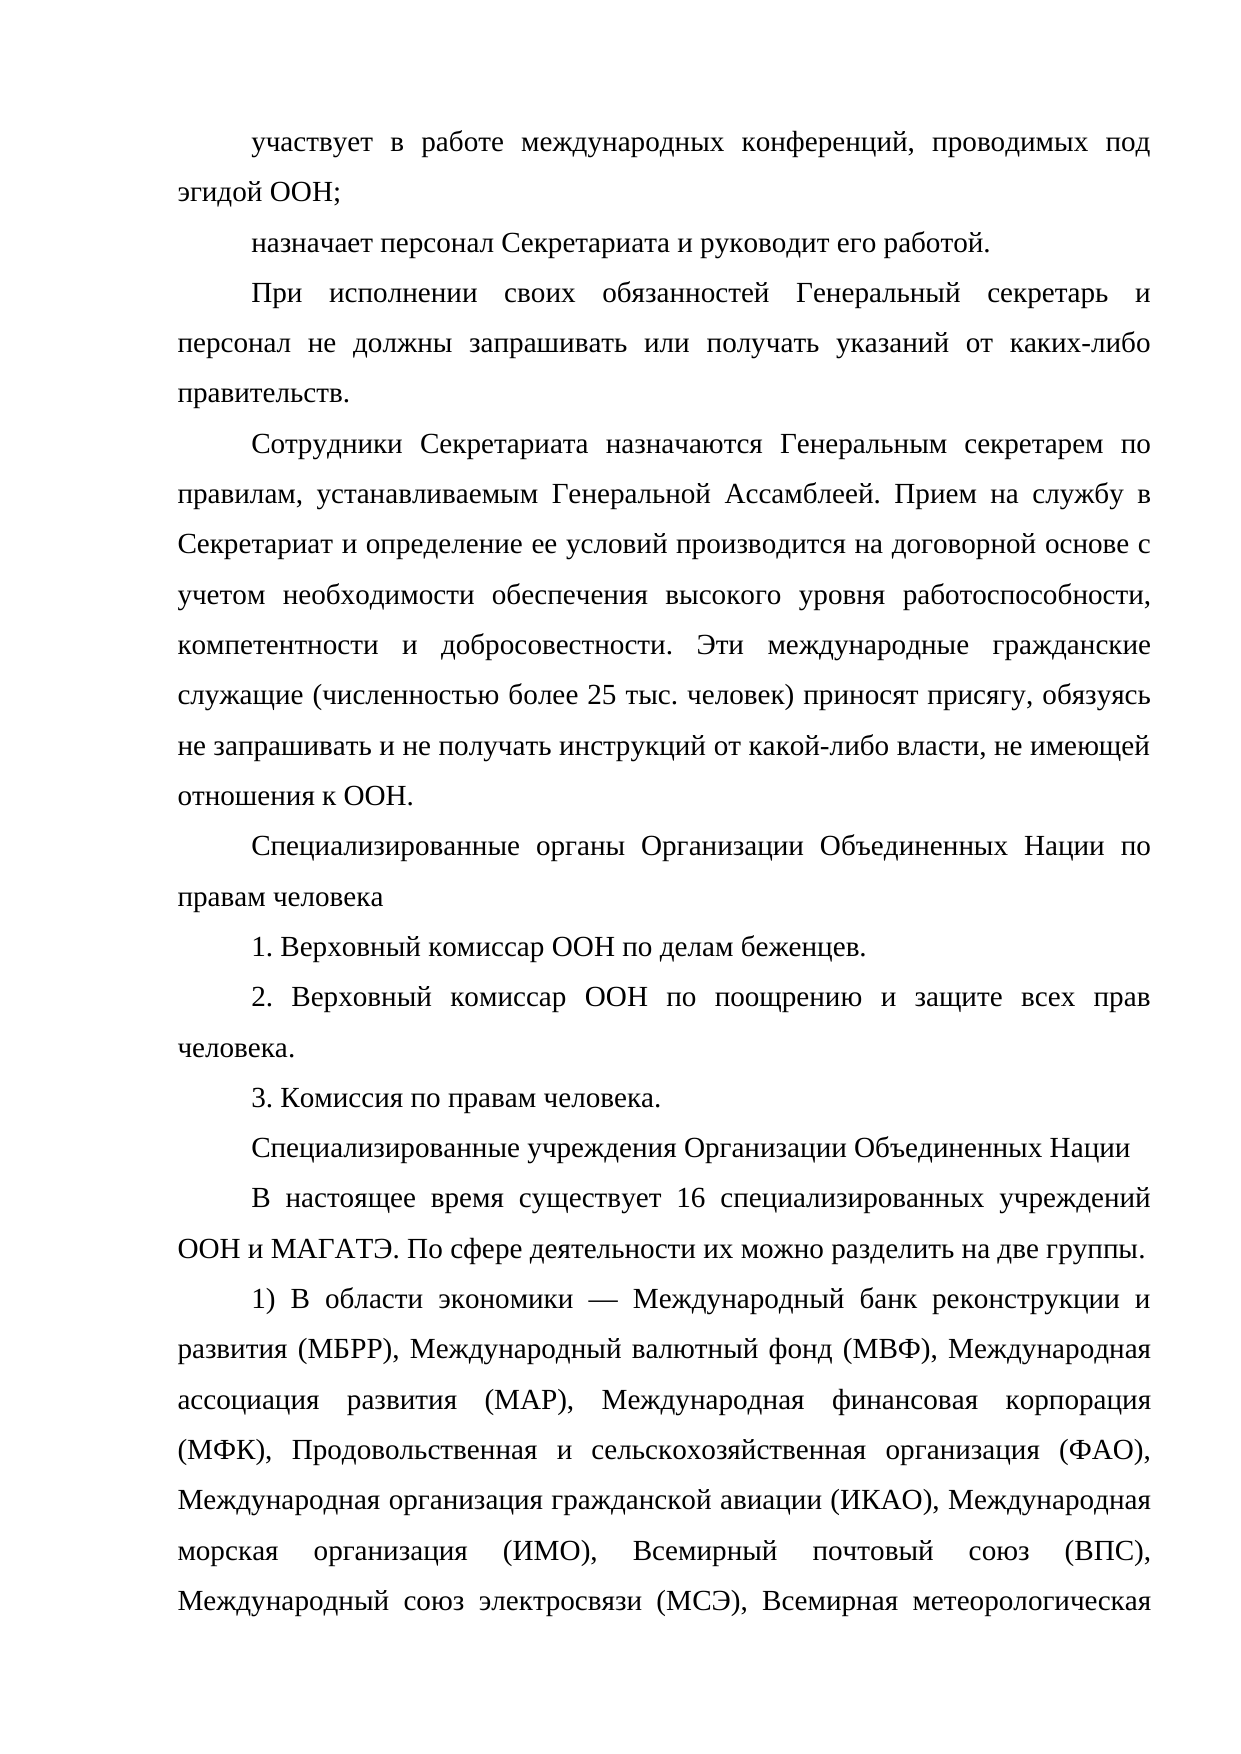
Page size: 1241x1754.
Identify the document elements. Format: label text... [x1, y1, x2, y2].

text 3. Комиссия по правам человека. [177, 1080, 1152, 1113]
text Специализированные органы Организации Объединенных Нации по правам человека [177, 828, 1152, 912]
text участвует в работе международных конференций, проводимых под эгидой ООН; [177, 124, 1152, 208]
text В настоящее время существует 16 специализированных учреждений ООН и МАГАТЭ. По сфере деятельности их можно разделить на две группы. [177, 1181, 1152, 1264]
text назначает персонал Секретариата и руководит его работой. [177, 225, 1152, 258]
text Специализированные учреждения Организации Объединенных Нации [177, 1130, 1152, 1164]
text 1. Верховный комиссар ООН по делам беженцев. [177, 929, 1152, 963]
text Сотрудники Секретариата назначаются Генеральным секретарем по правилам, устанавливаемым Генеральной Ассамблеей. Прием на службу в Секретариат и определение ее условий производится на договорной основе с учетом необходимости обеспечения высокого уровня работоспособности, компетентности и добросовестности. Эти международные гражданские служащие (численностью более 25 тыс. человек) приносят присягу, обязуясь не запрашивать и не получать инструкций от какой-либо власти, не имеющей отношения к ООН. [177, 426, 1152, 812]
text 2. Верховный комиссар ООН по поощрению и защите всех прав человека. [177, 979, 1152, 1063]
text При исполнении своих обязанностей Генеральный секретарь и персонал не должны запрашивать или получать указаний от каких-либо правительств. [177, 275, 1152, 409]
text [177, 1281, 1152, 1617]
